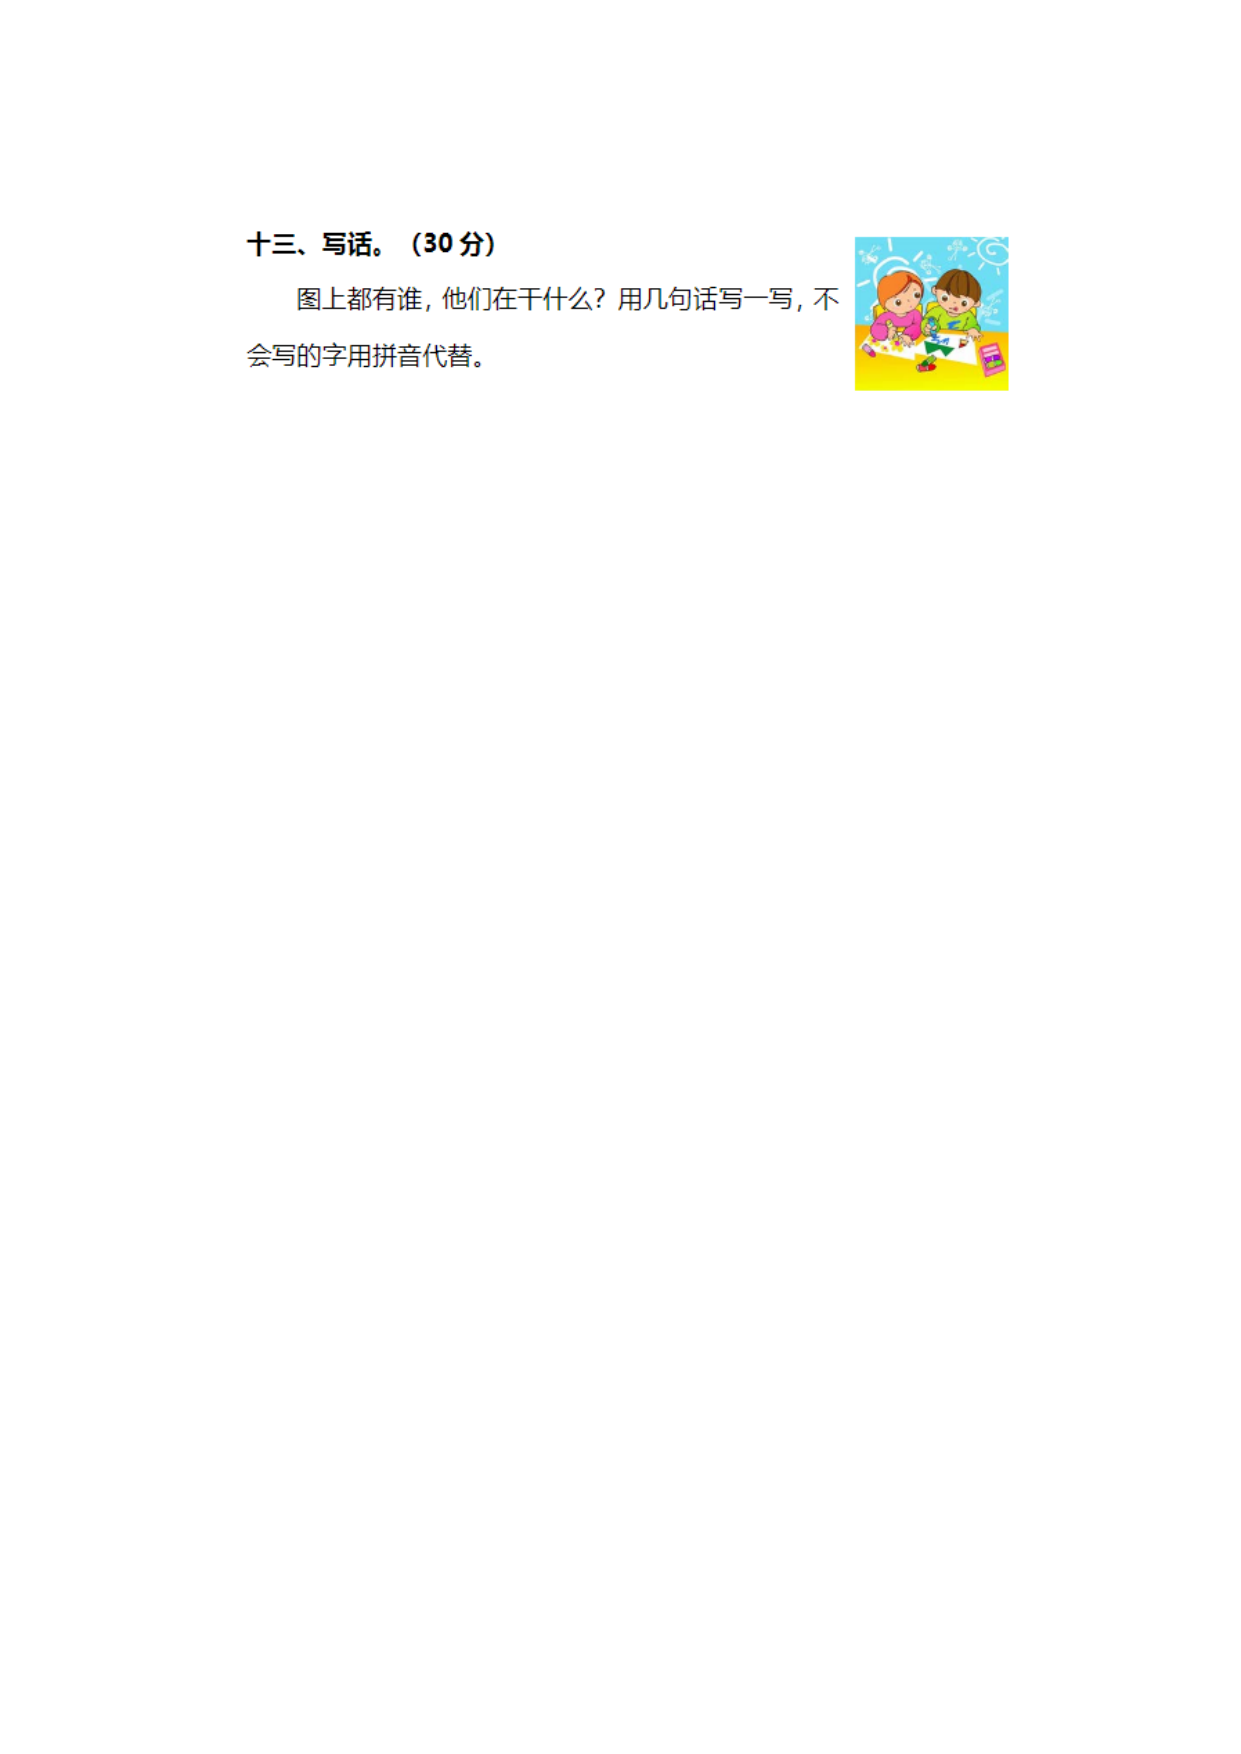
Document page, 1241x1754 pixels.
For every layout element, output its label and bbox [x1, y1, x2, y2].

picture [187, 162, 1053, 582]
